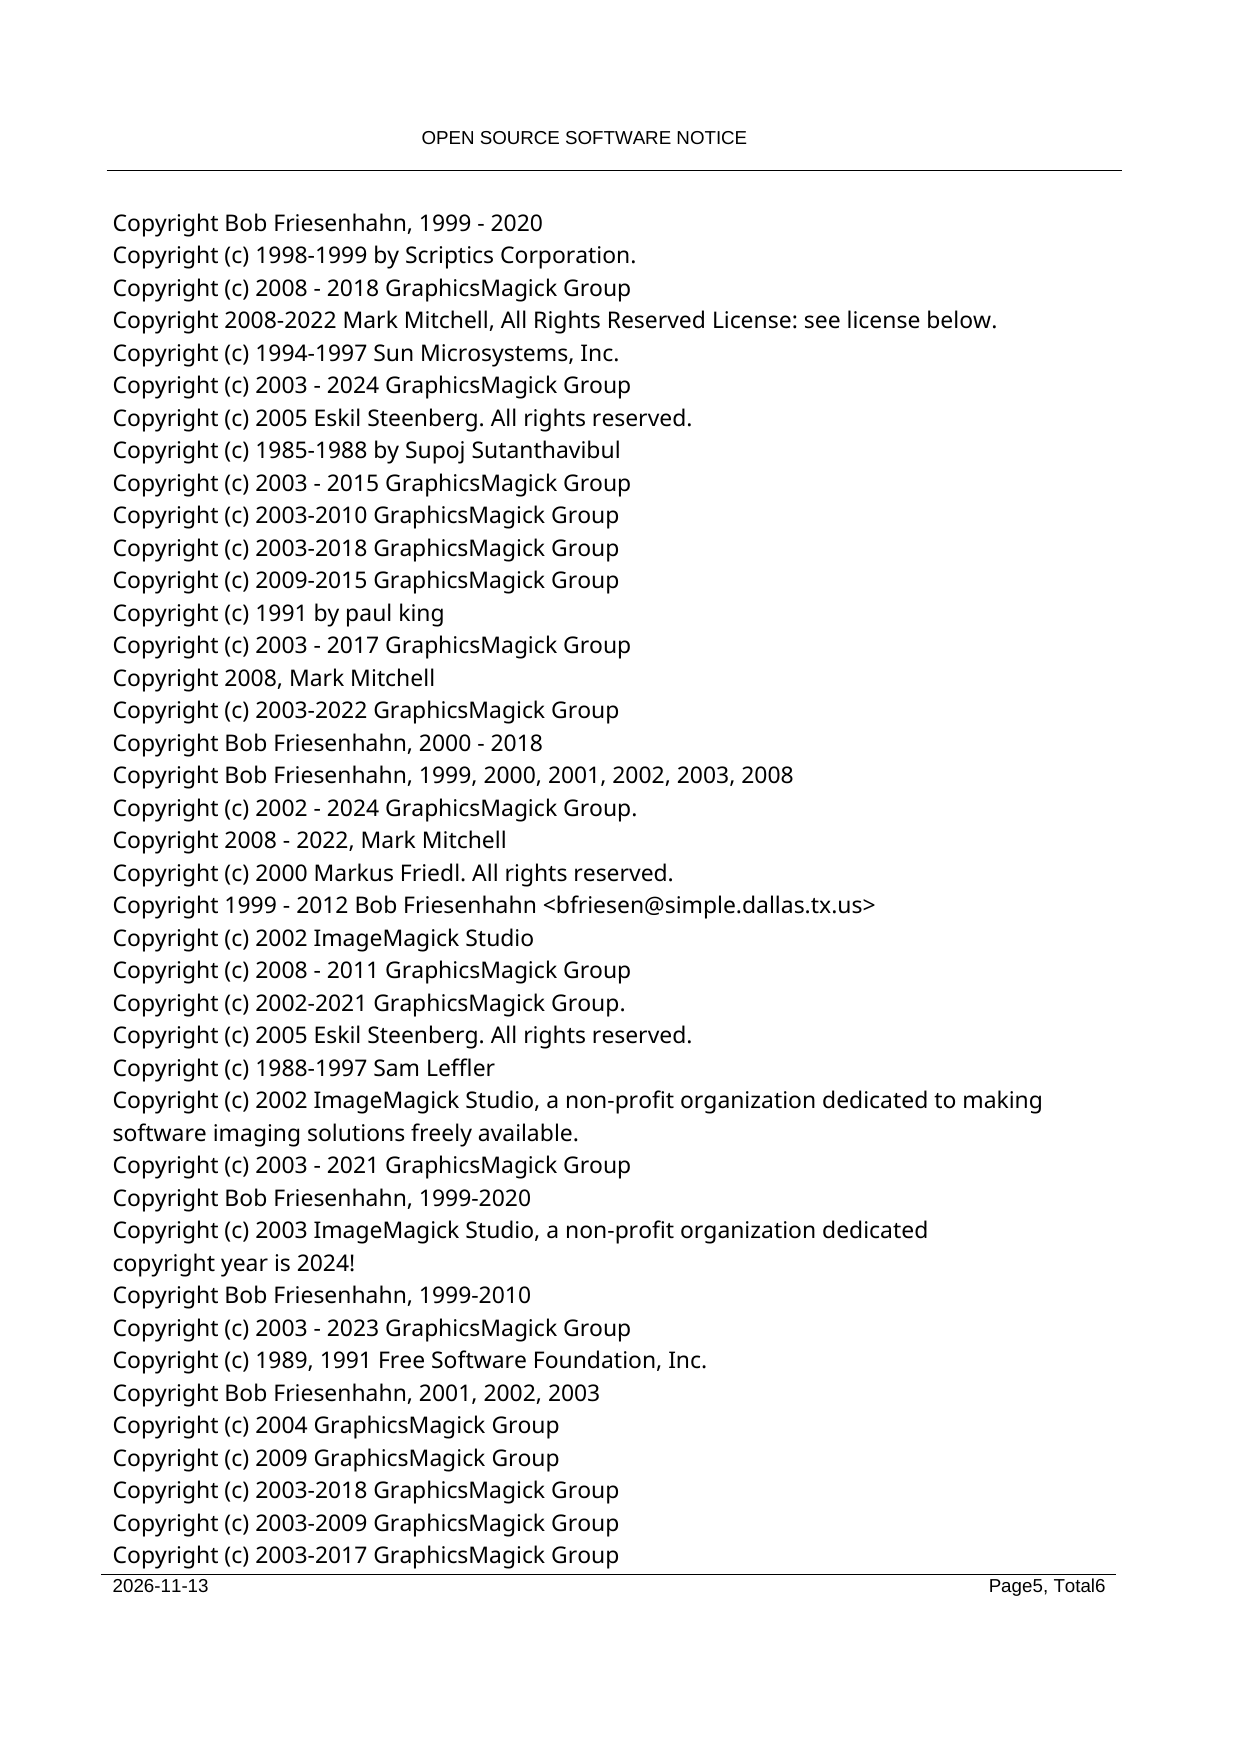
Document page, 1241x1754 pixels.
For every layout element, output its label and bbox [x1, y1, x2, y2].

text [112, 206, 1128, 1571]
